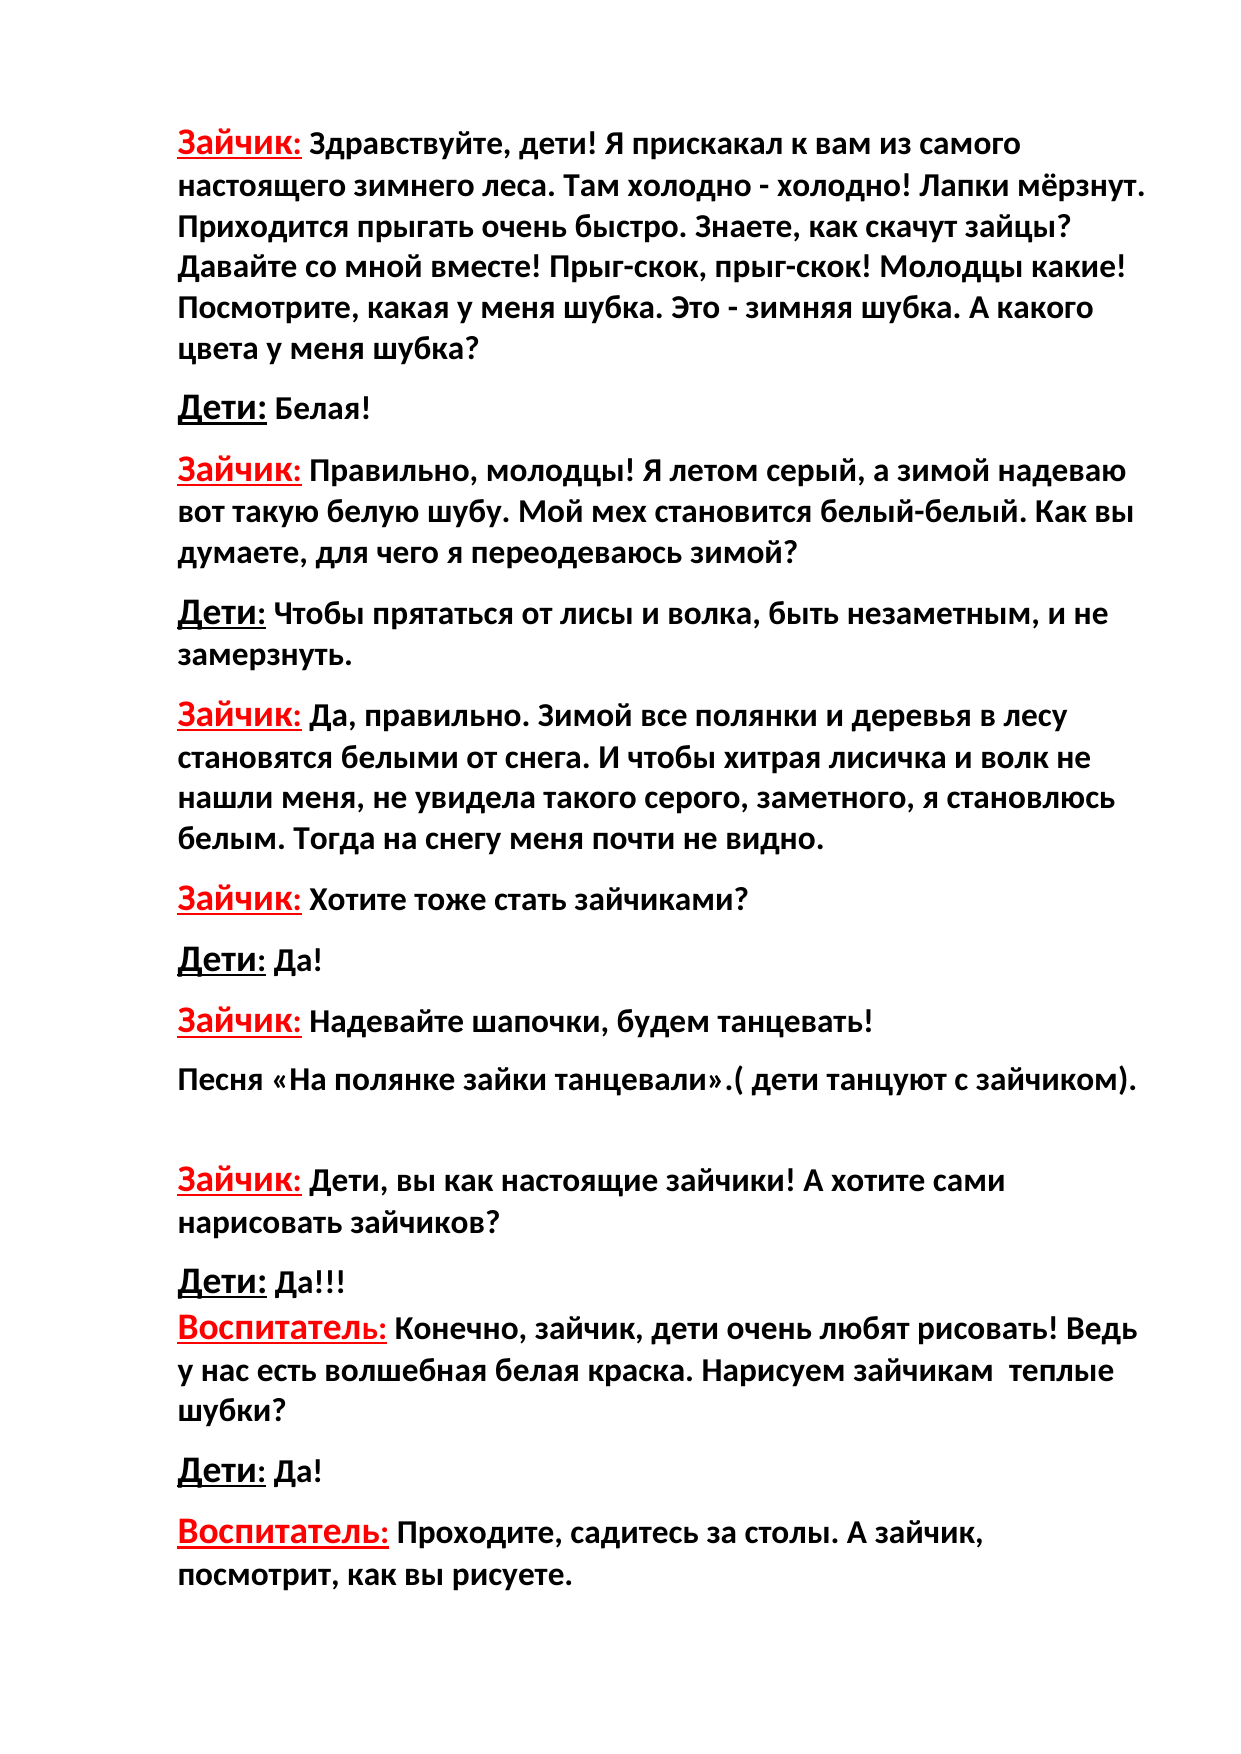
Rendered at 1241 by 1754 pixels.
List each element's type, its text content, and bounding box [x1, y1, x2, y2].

text Песня «На полянке зайки танцевали».( дети танцуют с зайчиком). [177, 1058, 1152, 1098]
text Дети: Да!!! Воспитатель: Конечно, зайчик, дети очень любят рисовать! Ведь у нас есть волшебная белая краска. Нарисуем зайчикам теплые шубки? [177, 1257, 1152, 1430]
text Зайчик: Да, правильно. Зимой все полянки и деревья в лесу становятся белыми от снега. И чтобы хитрая лисичка и волк не нашли меня, не увидела такого серого, заметного, я становлюсь белым. Тогда на снегу меня почти не видно. [177, 690, 1152, 858]
text Зайчик: Хотите тоже стать зайчиками? [177, 873, 1152, 919]
text Зайчик: Надевайте шапочки, будем танцевать! [177, 996, 1152, 1042]
text Дети: Да! [177, 1446, 1152, 1492]
text Воспитатель: Проходите, садитесь за столы. А зайчик, посмотрит, как вы рисуете. [177, 1507, 1152, 1594]
text Зайчик: Здравствуйте, дети! Я прискакал к вам из самого настоящего зимнего леса. Там холодно - холодно! Лапки мёрзнут. Приходится прыгать очень быстро. Знаете, как скачут зайцы? Давайте со мной вместе! Прыг-скок, прыг-скок! Молодцы какие! Посмотрите, какая у меня шубка. Это - зимняя шубка. А какого цвета у меня шубка? [177, 118, 1152, 368]
text Дети: Да! [177, 935, 1152, 981]
text Дети: Чтобы прятаться от лисы и волка, быть незаметным, и не замерзнуть. [177, 588, 1152, 674]
text Дети: Белая! [177, 383, 1152, 429]
text Зайчик: Дети, вы как настоящие зайчики! А хотите сами нарисовать зайчиков? [177, 1114, 1152, 1241]
text Зайчик: Правильно, молодцы! Я летом серый, а зимой надеваю вот такую белую шубу. Мой мех становится белый-белый. Как вы думаете, для чего я переодеваюсь зимой? [177, 445, 1152, 572]
